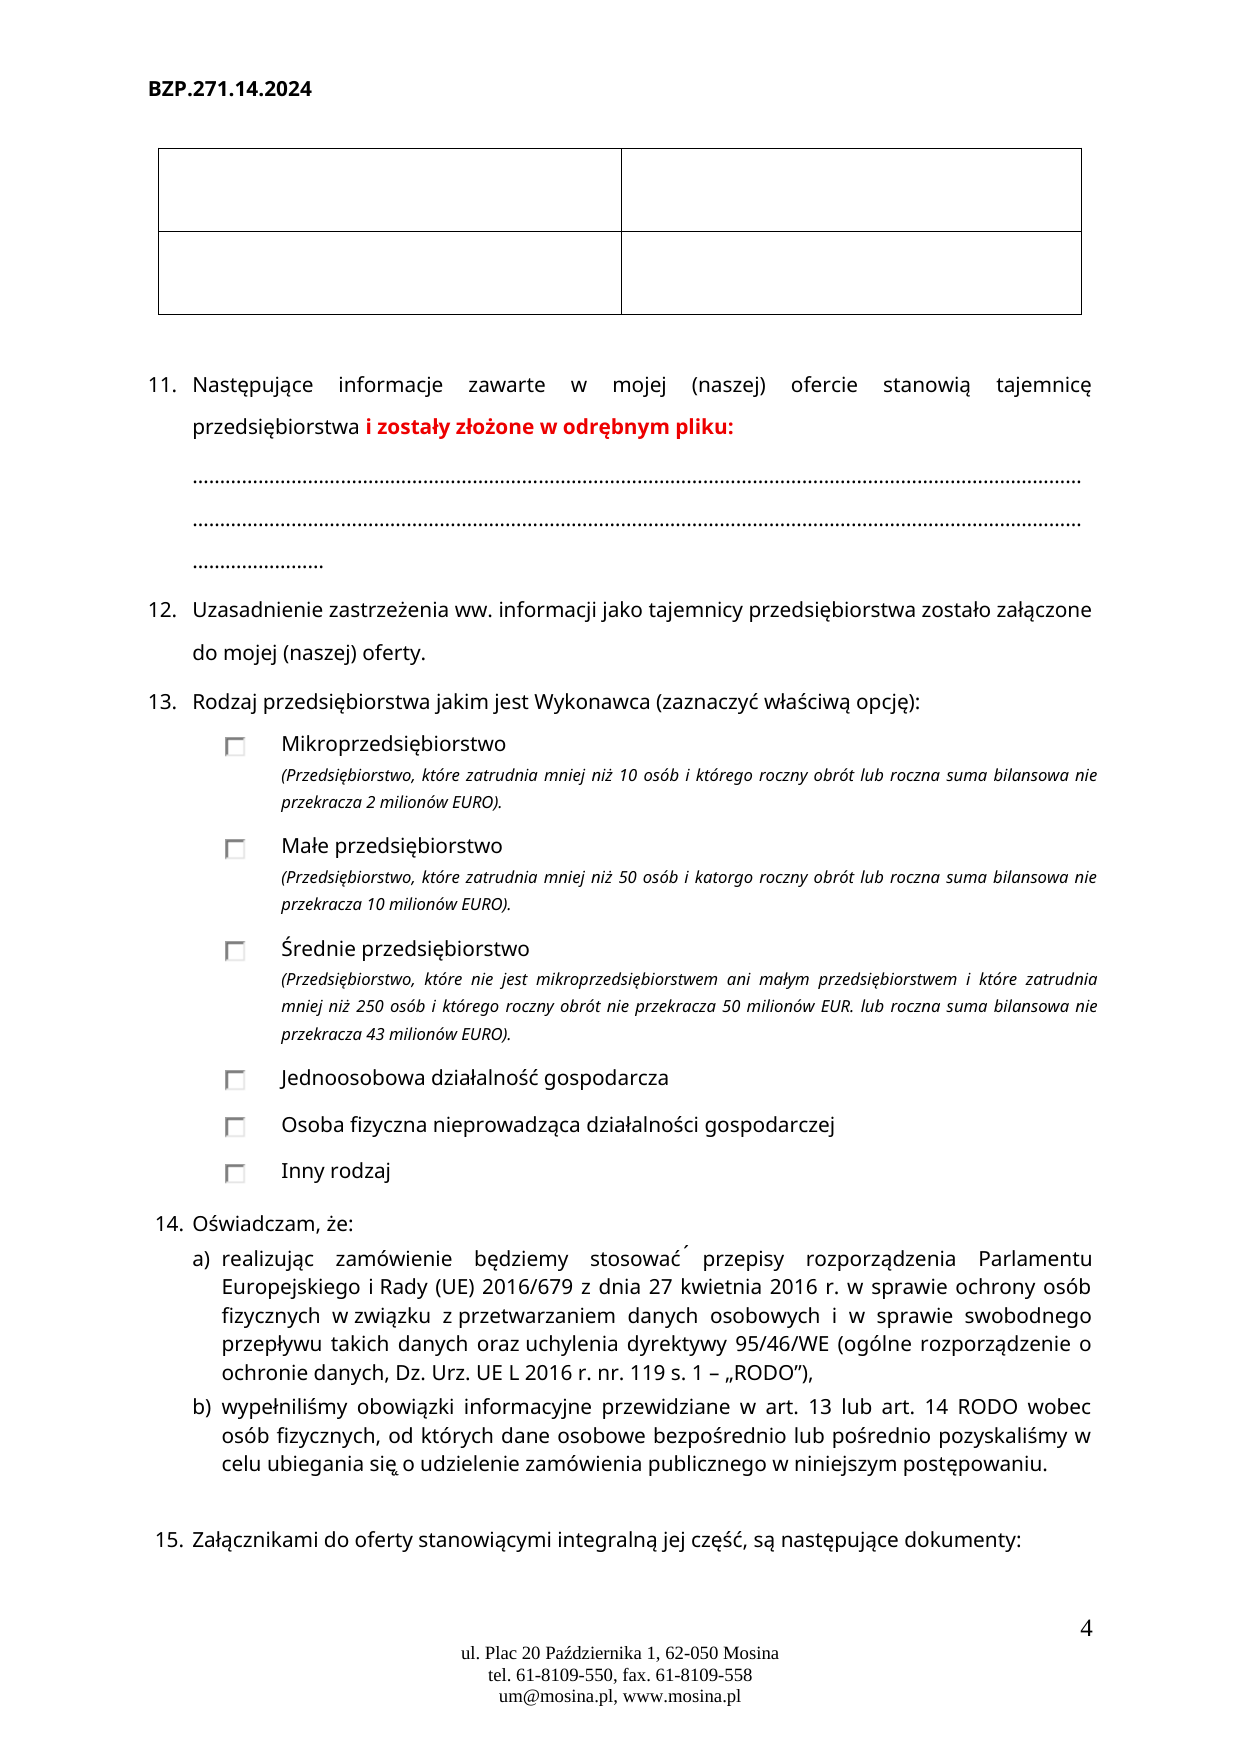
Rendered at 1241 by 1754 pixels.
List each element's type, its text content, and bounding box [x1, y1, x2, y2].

list wypełniliśmy obowiązki informacyjne przewidziane w art. 13 lub art. 14 RODO wobec osób fizycznych, od których dane osobowe bezpośrednio lub pośrednio pozyskaliśmy w celu ubiegania się̨ o udzielenie zamówienia publicznego w niniejszym postępowaniu. [192, 1392, 1093, 1478]
table_cell [203, 832, 270, 934]
table_header Mikroprzedsiębiorstwo (Przedsiębiorstwo, które zatrudnia mniej niż 10 osób i którego roczny obrót lub roczna suma bilansowa nie przekracza 2 milionów EURO). [270, 729, 1114, 832]
table_cell Jednoosobowa działalność gospodarcza [270, 1063, 1114, 1110]
list realizując zamówienie będziemy stosować́ przepisy rozporządzenia Parlamentu Europejskiego i Rady (UE) 2016/679 z dnia 27 kwietnia 2016 r. w sprawie ochrony osób fizycznych w związku z przetwarzaniem danych osobowych i w sprawie swobodnego przepływu takich danych oraz uchylenia dyrektywy 95/46/WE (ogólne rozporządzenie o ochronie danych, Dz. Urz. UE L 2016 r. nr. 119 s. 1 – „RODO”), [192, 1244, 1093, 1386]
table_cell [203, 1063, 270, 1110]
list Załącznikami do oferty stanowiącymi integralną jej część, są następujące dokumenty: [154, 1525, 1093, 1553]
list Oświadczam, że: [154, 1209, 1093, 1238]
table_cell Małe przedsiębiorstwo (Przedsiębiorstwo, które zatrudnia mniej niż 50 osób i katorgo roczny obrót lub roczna suma bilansowa nie przekracza 10 milionów EURO). [270, 832, 1114, 934]
table_cell [622, 149, 1081, 231]
table_cell [203, 1110, 270, 1156]
list Rodzaj przedsiębiorstwa jakim jest Wykonawca (zaznaczyć właściwą opcję): [148, 687, 1093, 715]
table_cell Inny rodzaj [270, 1156, 1114, 1203]
table_cell [203, 1156, 270, 1203]
table_cell [159, 149, 621, 231]
text …………………………………………………………………………………………………………………………………………………………………………………………………………………………………………………………………………………………………………………… [192, 461, 1093, 575]
table_cell Osoba fizyczna nieprowadząca działalności gospodarczej [270, 1110, 1114, 1156]
table_header [203, 729, 270, 832]
table_cell [159, 232, 621, 314]
list Uzasadnienie zastrzeżenia ww. informacji jako tajemnicy przedsiębiorstwa zostało załączone do mojej (naszej) oferty. [148, 595, 1093, 666]
table_cell [622, 232, 1081, 314]
list Następujące informacje zawarte w mojej (naszej) ofercie stanowią tajemnicę przedsiębiorstwa i zostały złożone w odrębnym pliku: [148, 370, 1093, 441]
table_cell Średnie przedsiębiorstwo (Przedsiębiorstwo, które nie jest mikroprzedsiębiorstwem ani małym przedsiębiorstwem i które zatrudnia mniej niż 250 osób i którego roczny obrót nie przekracza 50 milionów EUR. lub roczna suma bilansowa nie przekracza 43 milionów EURO). [270, 934, 1114, 1063]
table_cell [203, 934, 270, 1063]
